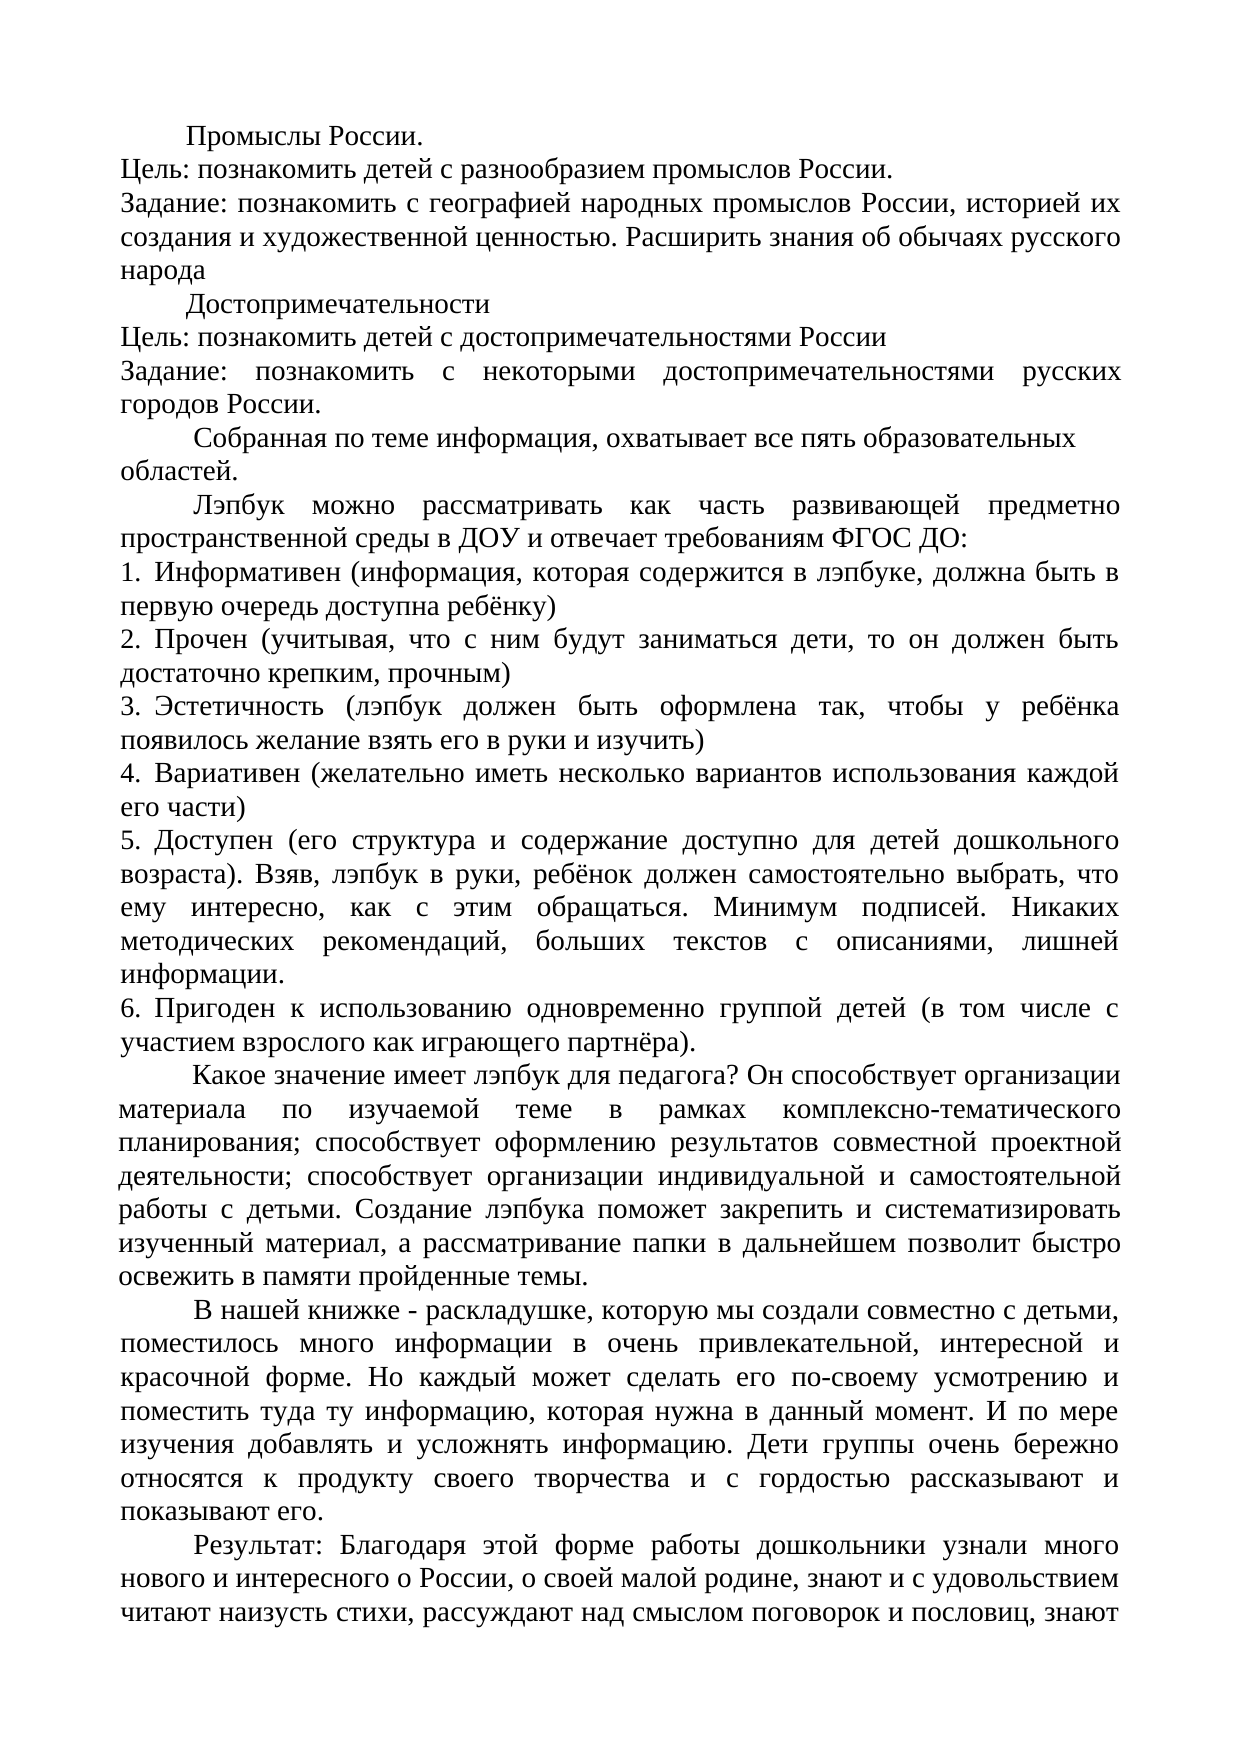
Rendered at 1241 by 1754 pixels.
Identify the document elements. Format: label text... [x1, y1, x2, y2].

text Цель: познакомить детей с разнообразием промыслов России. [120, 152, 1122, 185]
text Собранная по теме информация, охватывает все пять образовательных областей. [120, 420, 1078, 487]
list Информативен (информация, которая содержится в лэпбуке, должна быть в первую очередь доступна ребёнку) [120, 554, 1120, 621]
text Цель: познакомить детей с достопримечательностями России [120, 319, 1122, 353]
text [120, 1527, 1120, 1627]
list Пригоден к использованию одновременно группой детей (в том числе с участием взрослого как играющего партнёра). [120, 990, 1120, 1057]
text Промыслы России. [120, 118, 1122, 152]
list Эстетичность (лэпбук должен быть оформлена так, чтобы у ребёнка появилось желание взять его в руки и изучить) [120, 688, 1120, 755]
text В нашей книжке - раскладушке, которую мы создали совместно с детьми, поместилось много информации в очень привлекательной, интересной и красочной форме. Но каждый может сделать его по-своему усмотрению и поместить туда ту информацию, которая нужна в данный момент. И по мере изучения добавлять и усложнять информацию. Дети группы очень бережно относятся к продукту своего творчества и с гордостью рассказывают и показывают его. [120, 1292, 1120, 1527]
list Доступен (его структура и содержание доступно для детей дошкольного возраста). Взяв, лэпбук в руки, ребёнок должен самостоятельно выбрать, что ему интересно, как с этим обращаться. Минимум подписей. Никаких методических рекомендаций, больших текстов с описаниями, лишней информации. [120, 822, 1120, 990]
text Задание: познакомить с некоторыми достопримечательностями русских городов России. [120, 353, 1122, 420]
list Прочен (учитывая, что с ним будут заниматься дети, то он должен быть достаточно крепким, прочным) [120, 621, 1120, 688]
text Лэпбук можно рассматривать как часть развивающей предметно пространственной среды в ДОУ и отвечает требованиям ФГОС ДО: [120, 487, 1120, 554]
text Достопримечательности [120, 286, 1122, 319]
text Какое значение имеет лэпбук для педагога? Он способствует организации материала по изучаемой теме в рамках комплексно-тематического планирования; способствует оформлению результатов совместной проектной деятельности; способствует организации индивидуальной и самостоятельной работы с детьми. Создание лэпбука поможет закрепить и систематизировать изученный материал, а рассматривание папки в дальнейшем позволит быстро освежить в памяти пройденные темы. [118, 1057, 1122, 1292]
text Задание: познакомить с географией народных промыслов России, историей их создания и художественной ценностью. Расширить знания об обычаях русского народа [120, 185, 1122, 286]
list Вариативен (желательно иметь несколько вариантов использования каждой его части) [120, 755, 1120, 822]
